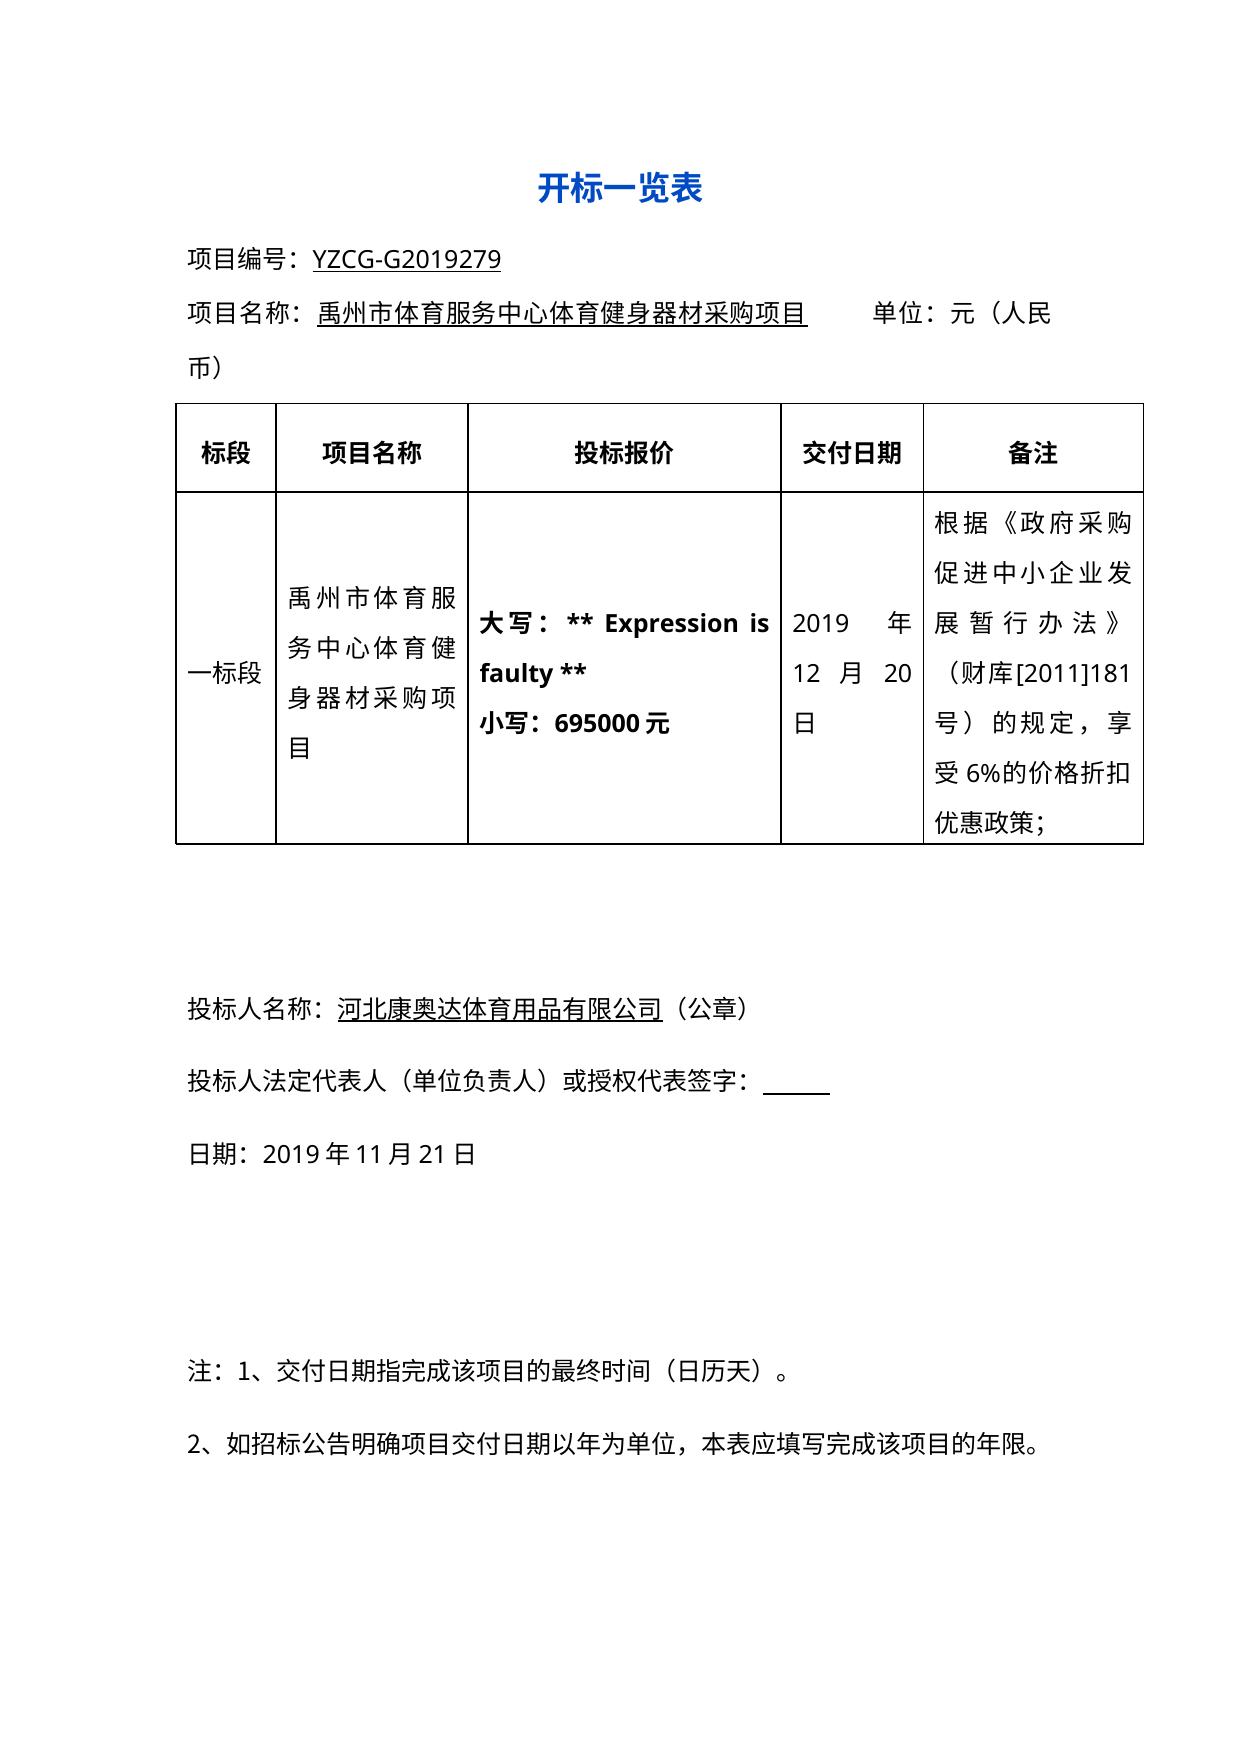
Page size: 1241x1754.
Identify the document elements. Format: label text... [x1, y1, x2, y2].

table_header 项目名称 [277, 404, 467, 491]
text 投标人法定代表人（单位负责人）或授权代表签字： [187, 1062, 1053, 1098]
text 日期：2019年11月21日 [187, 1134, 1053, 1171]
table_header 投标报价 [469, 404, 780, 491]
table_header 备注 [924, 404, 1143, 491]
subtitle 开标一览表 [187, 162, 1053, 210]
text 投标人名称：河北康奥达体育用品有限公司（公章） [187, 989, 1053, 1026]
table_cell 大写：陆拾玖万伍仟元整 小写：695000元 [469, 493, 780, 843]
table_header 交付日期 [782, 404, 923, 491]
text 2、如招标公告明确项目交付日期以年为单位，本表应填写完成该项目的年限。 [187, 1424, 1053, 1461]
table_header 标段 [177, 404, 275, 491]
table_cell 2019年12月20日 [782, 493, 923, 843]
text 注：1、交付日期指完成该项目的最终时间（日历天）。 [187, 1352, 1053, 1388]
text 项目名称：禹州市体育服务中心体育健身器材采购项目 单位：元（人民币） [187, 294, 1053, 384]
table_cell 根据《政府采购促进中小企业发展暂行办法》（财库[2011]181 号）的规定，享受6%的价格折扣优惠政策； [924, 493, 1143, 843]
table_cell 禹州市体育服务中心体育健身器材采购项目 [277, 493, 467, 843]
table_cell 一标段 [177, 493, 275, 843]
text 项目编号：YZCG-G2019279 [187, 239, 1053, 276]
